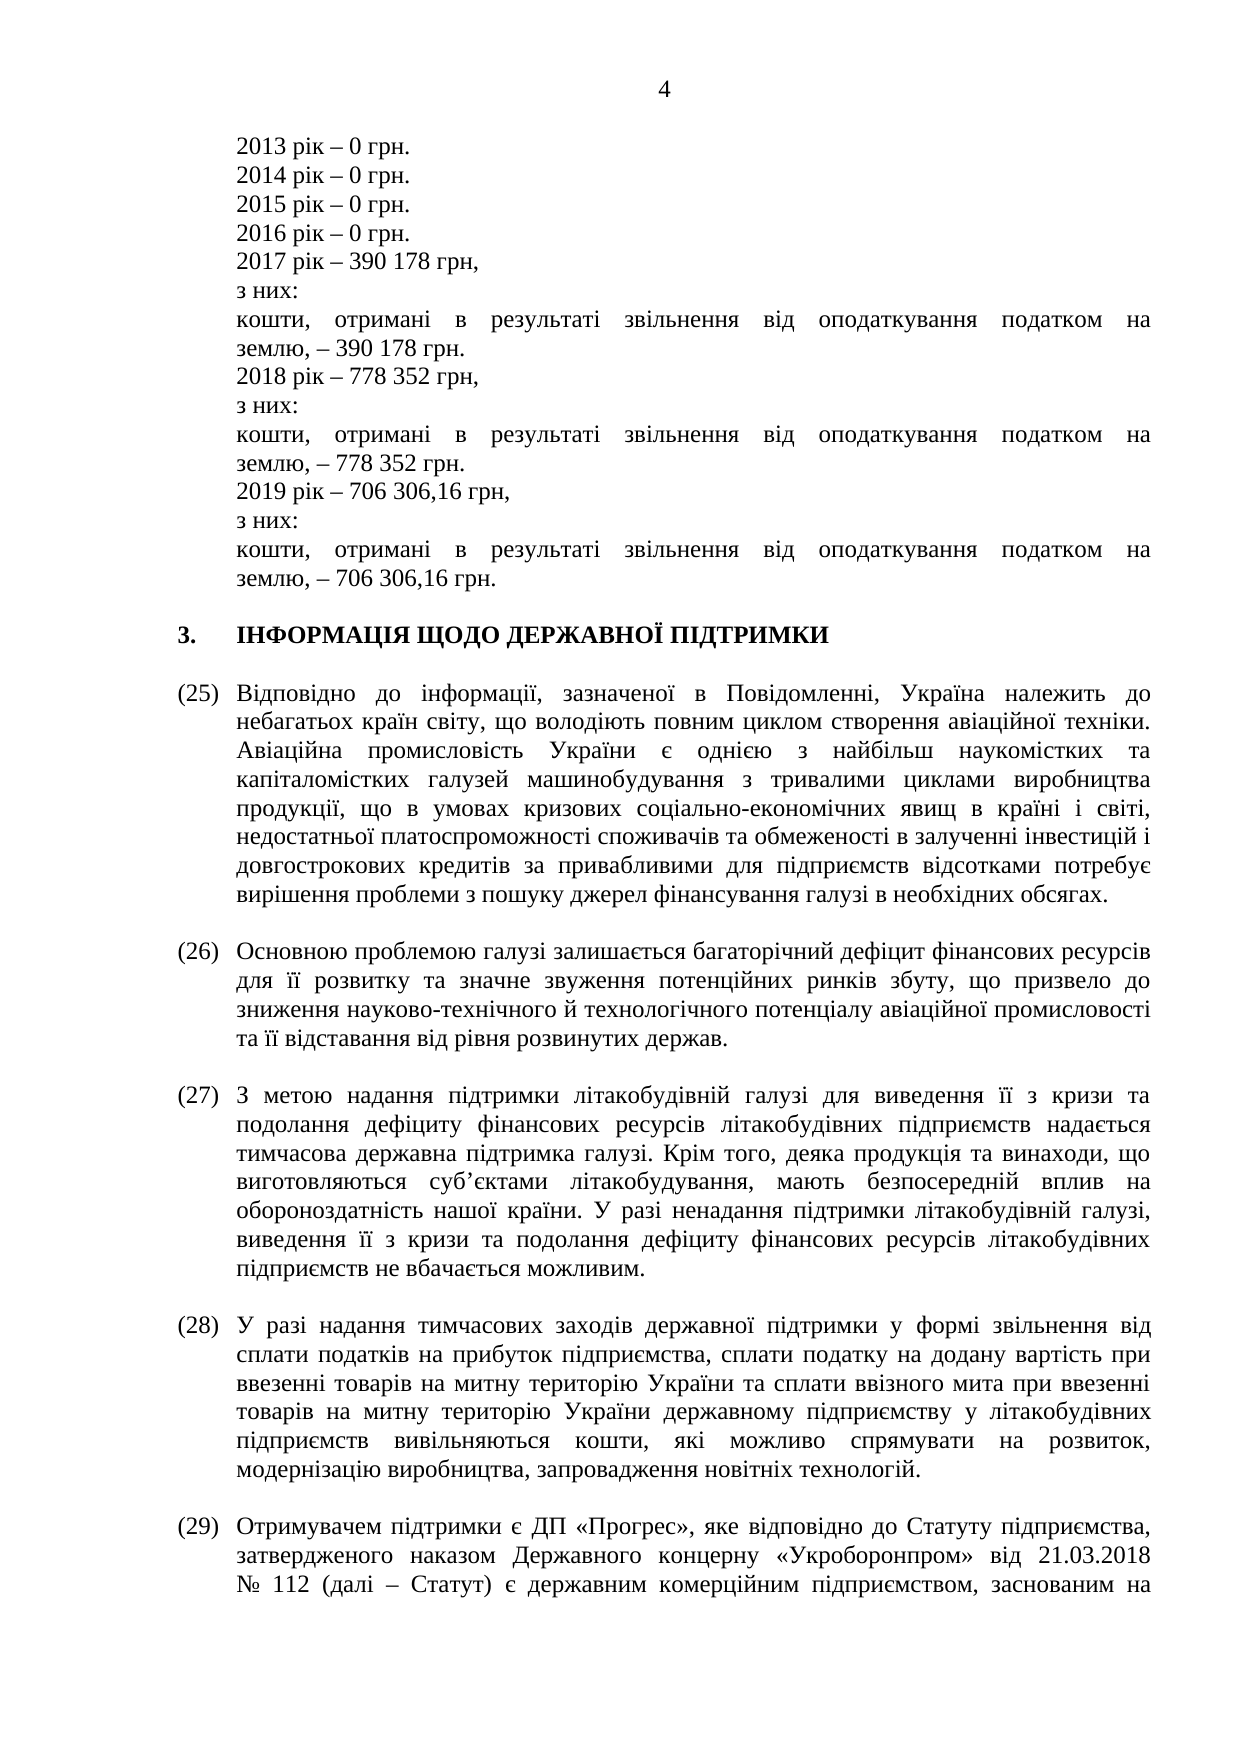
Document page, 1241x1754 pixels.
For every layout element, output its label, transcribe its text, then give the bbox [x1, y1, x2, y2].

text 2019 рік – 706 306,16 грн, [236, 476, 1152, 505]
list З метою надання підтримки літакобудівній галузі для виведення її з кризи та подолання дефіциту фінансових ресурсів літакобудівних підприємств надається тимчасова державна підтримка галузі. Крім того, деяка продукція та винаходи, що виготовляються суб’єктами літакобудування, мають безпосередній вплив на обороноздатність нашої країни. У разі ненадання підтримки літакобудівній галузі, виведення її з кризи та подолання дефіциту фінансових ресурсів літакобудівних підприємств не вбачається можливим. [177, 1080, 1152, 1281]
text з них: [236, 390, 1152, 419]
text кошти, отримані в результаті звільнення від оподаткування податком на землю, – 390 178 грн. [236, 304, 1152, 361]
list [177, 1511, 1152, 1598]
text 2017 рік – 390 178 грн, [236, 246, 1152, 275]
text кошти, отримані в результаті звільнення від оподаткування податком на землю, – 778 352 грн. [236, 419, 1152, 476]
list ІНФОРМАЦІЯ ЩОДО ДЕРЖАВНОЇ ПІДТРИМКИ [177, 620, 1152, 649]
text 2018 рік – 778 352 грн, [236, 361, 1152, 390]
text з них: [236, 505, 1152, 534]
text 2014 рік – 0 грн. [236, 160, 1152, 189]
text 2015 рік – 0 грн. [236, 189, 1152, 218]
list У разі надання тимчасових заходів державної підтримки у формі звільнення від сплати податків на прибуток підприємства, сплати податку на додану вартість при ввезенні товарів на митну територію України та сплати ввізного мита при ввезенні товарів на митну територію України державному підприємству у літакобудівних підприємств вивільняються кошти, які можливо спрямувати на розвиток, модернізацію виробництва, запровадження новітніх технологій. [177, 1310, 1152, 1483]
text 2013 рік – 0 грн. [236, 131, 1152, 160]
list Відповідно до інформації, зазначеної в Повідомленні, Україна належить до небагатьох країн світу, що володіють повним циклом створення авіаційної техніки. Авіаційна промисловість України є однією з найбільш наукомістких та капіталомістких галузей машинобудування з тривалими циклами виробництва продукції, що в умовах кризових соціально-економічних явищ в країні і світі, недостатньої платоспроможності споживачів та обмеженості в залученні інвестицій і довгострокових кредитів за привабливими для підприємств відсотками потребує вирішення проблеми з пошуку джерел фінансування галузі в необхідних обсягах. [177, 678, 1152, 908]
text 2016 рік – 0 грн. [236, 218, 1152, 246]
text з них: [236, 275, 1152, 304]
text кошти, отримані в результаті звільнення від оподаткування податком на землю, – 706 306,16 грн. [236, 534, 1152, 591]
list Основною проблемою галузі залишається багаторічний дефіцит фінансових ресурсів для її розвитку та значне звуження потенційних ринків збуту, що призвело до зниження науково-технічного й технологічного потенціалу авіаційної промисловості та її відставання від рівня розвинутих держав. [177, 936, 1152, 1051]
